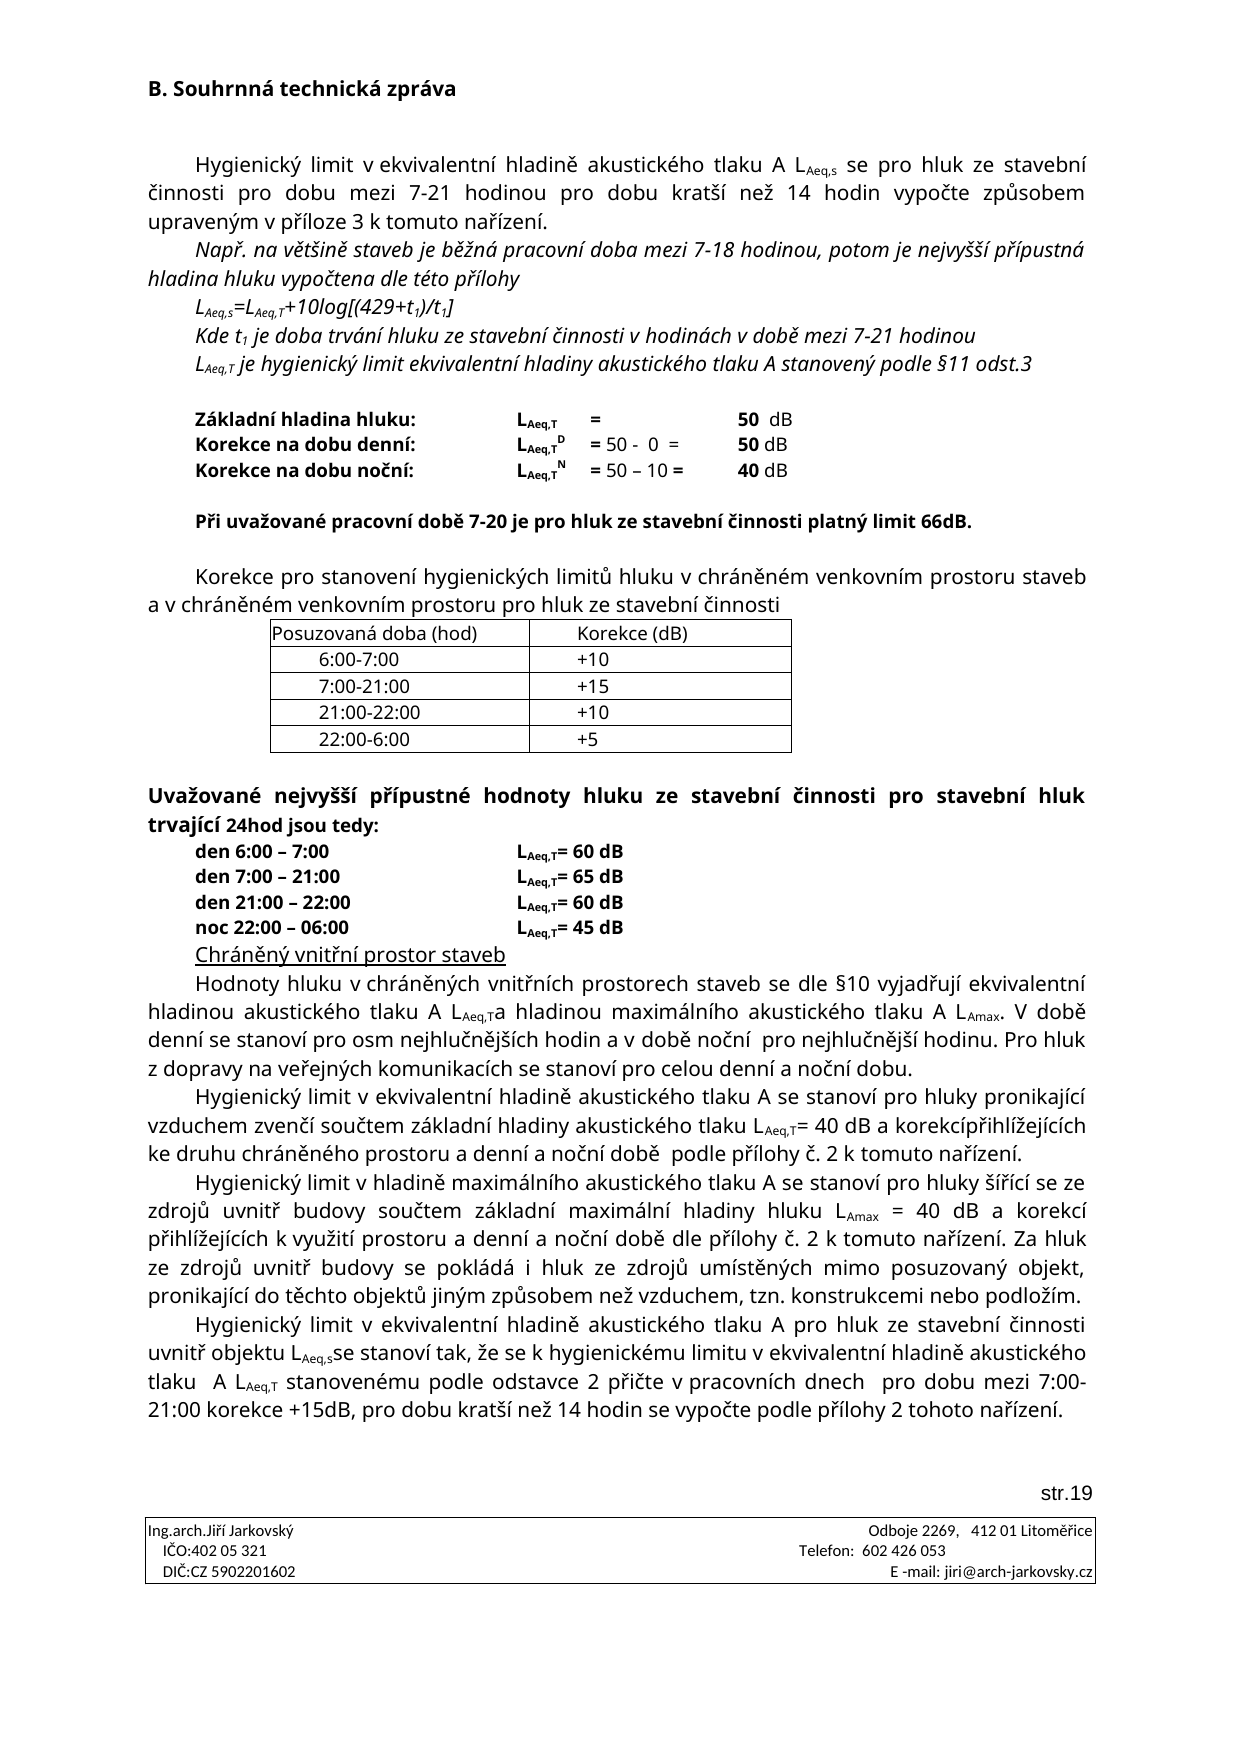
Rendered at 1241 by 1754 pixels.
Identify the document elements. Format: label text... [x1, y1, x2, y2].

table_cell 6:00-7:00 [271, 647, 529, 672]
text LAeq,s=LAeq,T+10log[(429+t1)/t1] [148, 292, 1087, 321]
table_cell +15 [530, 673, 791, 699]
table_cell +10 [530, 700, 791, 725]
text Základní hladina hluku: LAeq,T = 50 dB [148, 406, 1087, 432]
text Chráněný vnitřní prostor staveb [148, 940, 1087, 969]
table_header Korekce (dB) [530, 620, 791, 646]
text Hygienický limit v ekvivalentní hladině akustického tlaku A LAeq,s se pro hluk ze stavební činnosti pro dobu mezi 7-21 hodinou pro dobu kratší než 14 hodin vypočte způsobem upraveným v příloze 3 k tomuto nařízení. [148, 150, 1087, 235]
table_cell 7:00-21:00 [271, 673, 529, 699]
text LAeq,T je hygienický limit ekvivalentní hladiny akustického tlaku A stanovený podle §11 odst.3 [148, 349, 1087, 378]
table_header Posuzovaná doba (hod) [271, 620, 529, 646]
table_cell 22:00-6:00 [271, 726, 529, 752]
table_cell +10 [530, 647, 791, 672]
text Uvažované nejvyšší přípustné hodnoty hluku ze stavební činnosti pro stavební hluk trvající 24hod jsou tedy: [148, 781, 1087, 838]
text den 6:00 – 7:00 LAeq,T= 60 dB [148, 838, 1087, 864]
text Např. na většině staveb je běžná pracovní doba mezi 7-18 hodinou, potom je nejvyšší přípustná hladina hluku vypočtena dle této přílohy [148, 235, 1087, 292]
text Hygienický limit v ekvivalentní hladině akustického tlaku A se stanoví pro hluky pronikající vzduchem zvenčí součtem základní hladiny akustického tlaku LAeq,T= 40 dB a korekcípřihlížejících ke druhu chráněného prostoru a denní a noční době podle přílohy č. 2 k tomuto nařízení. [148, 1082, 1087, 1168]
text Hodnoty hluku v chráněných vnitřních prostorech staveb se dle §10 vyjadřují ekvivalentní hladinou akustického tlaku A LAeq,Ta hladinou maximálního akustického tlaku A LAmax. V době denní se stanoví pro osm nejhlučnějších hodin a v době noční pro nejhlučnější hodinu. Pro hluk z dopravy na veřejných komunikacích se stanoví pro celou denní a noční dobu. [148, 969, 1087, 1082]
table_cell +5 [530, 726, 791, 752]
text Korekce na dobu noční: LAeq,TN = 50 – 10 = 40 dB [148, 457, 1087, 483]
text Kde t1 je doba trvání hluku ze stavební činnosti v hodinách v době mezi 7-21 hodinou [148, 321, 1087, 349]
text Hygienický limit v ekvivalentní hladině akustického tlaku A pro hluk ze stavební činnosti uvnitř objektu LAeq,sse stanoví tak, že se k hygienickému limitu v ekvivalentní hladině akustického tlaku A LAeq,T stanovenému podle odstavce 2 přičte v pracovních dnech pro dobu mezi 7:00-21:00 korekce +15dB, pro dobu kratší než 14 hodin se vypočte podle přílohy 2 tohoto nařízení. [148, 1310, 1087, 1424]
text den 7:00 – 21:00 LAeq,T= 65 dB [148, 864, 1087, 889]
table_cell 21:00-22:00 [271, 700, 529, 725]
text Při uvažované pracovní době 7-20 je pro hluk ze stavební činnosti platný limit 66dB. [148, 508, 1087, 534]
text Korekce pro stanovení hygienických limitů hluku v chráněném venkovním prostoru staveb a v chráněném venkovním prostoru pro hluk ze stavební činnosti [148, 562, 1087, 619]
text Hygienický limit v hladině maximálního akustického tlaku A se stanoví pro hluky šířící se ze zdrojů uvnitř budovy součtem základní maximální hladiny hluku LAmax = 40 dB a korekcí přihlížejících k využití prostoru a denní a noční době dle přílohy č. 2 k tomuto nařízení. Za hluk ze zdrojů uvnitř budovy se pokládá i hluk ze zdrojů umístěných mimo posuzovaný objekt, pronikající do těchto objektů jiným způsobem než vzduchem, tzn. konstrukcemi nebo podložím. [148, 1168, 1087, 1310]
text Korekce na dobu denní: LAeq,TD = 50 - 0 = 50 dB [148, 432, 1087, 457]
text den 21:00 – 22:00 LAeq,T= 60 dB [148, 889, 1087, 915]
text noc 22:00 – 06:00 LAeq,T= 45 dB [148, 915, 1087, 940]
